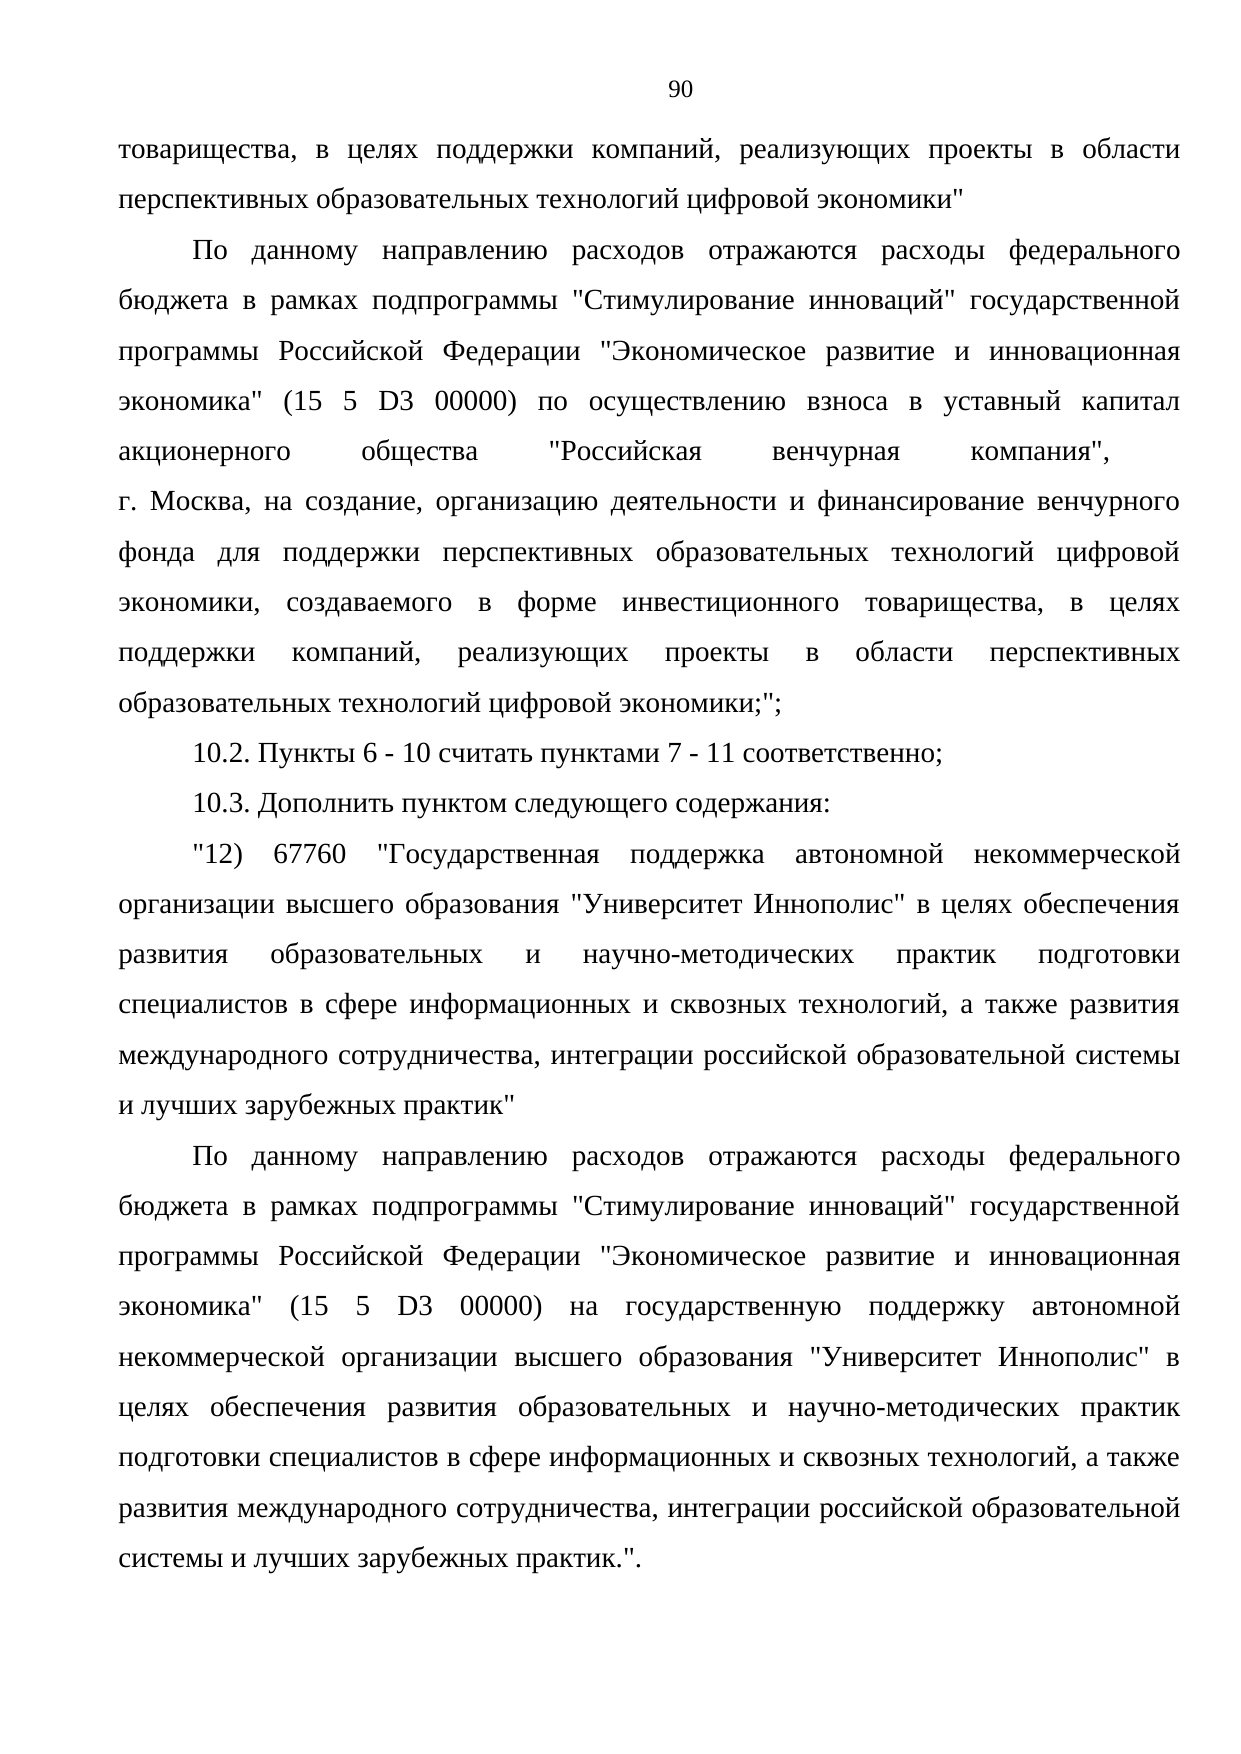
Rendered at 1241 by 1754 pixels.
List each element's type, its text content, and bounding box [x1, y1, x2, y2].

text 10.2. Пункты 6 - 10 считать пунктами 7 - 11 соответственно; [118, 735, 1181, 769]
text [118, 131, 1181, 215]
text По данному направлению расходов отражаются расходы федерального бюджета в рамках подпрограммы "Стимулирование инноваций" государственной программы Российской Федерации "Экономическое развитие и инновационная экономика" (15 5 D3 00000) по осуществлению взноса в уставный капитал акционерного общества "Российская венчурная компания", г. Москва, на создание, организацию деятельности и финансирование венчурного фонда для поддержки перспективных образовательных технологий цифровой экономики, создаваемого в форме инвестиционного товарищества, в целях поддержки компаний, реализующих проекты в области перспективных образовательных технологий цифровой экономики;"; [118, 232, 1181, 718]
text "12) 67760 "Государственная поддержка автономной некоммерческой организации высшего образования "Университет Иннополис" в целях обеспечения развития образовательных и научно-методических практик подготовки специалистов в сфере информационных и сквозных технологий, а также развития международного сотрудничества, интеграции российской образовательной системы и лучших зарубежных практик" [118, 836, 1181, 1121]
text 10.3. Дополнить пунктом следующего содержания: [118, 785, 1181, 819]
text По данному направлению расходов отражаются расходы федерального бюджета в рамках подпрограммы "Стимулирование инноваций" государственной программы Российской Федерации "Экономическое развитие и инновационная экономика" (15 5 D3 00000) на государственную поддержку автономной некоммерческой организации высшего образования "Университет Иннополис" в целях обеспечения развития образовательных и научно-методических практик подготовки специалистов в сфере информационных и сквозных технологий, а также развития международного сотрудничества, интеграции российской образовательной системы и лучших зарубежных практик.". [118, 1138, 1181, 1574]
